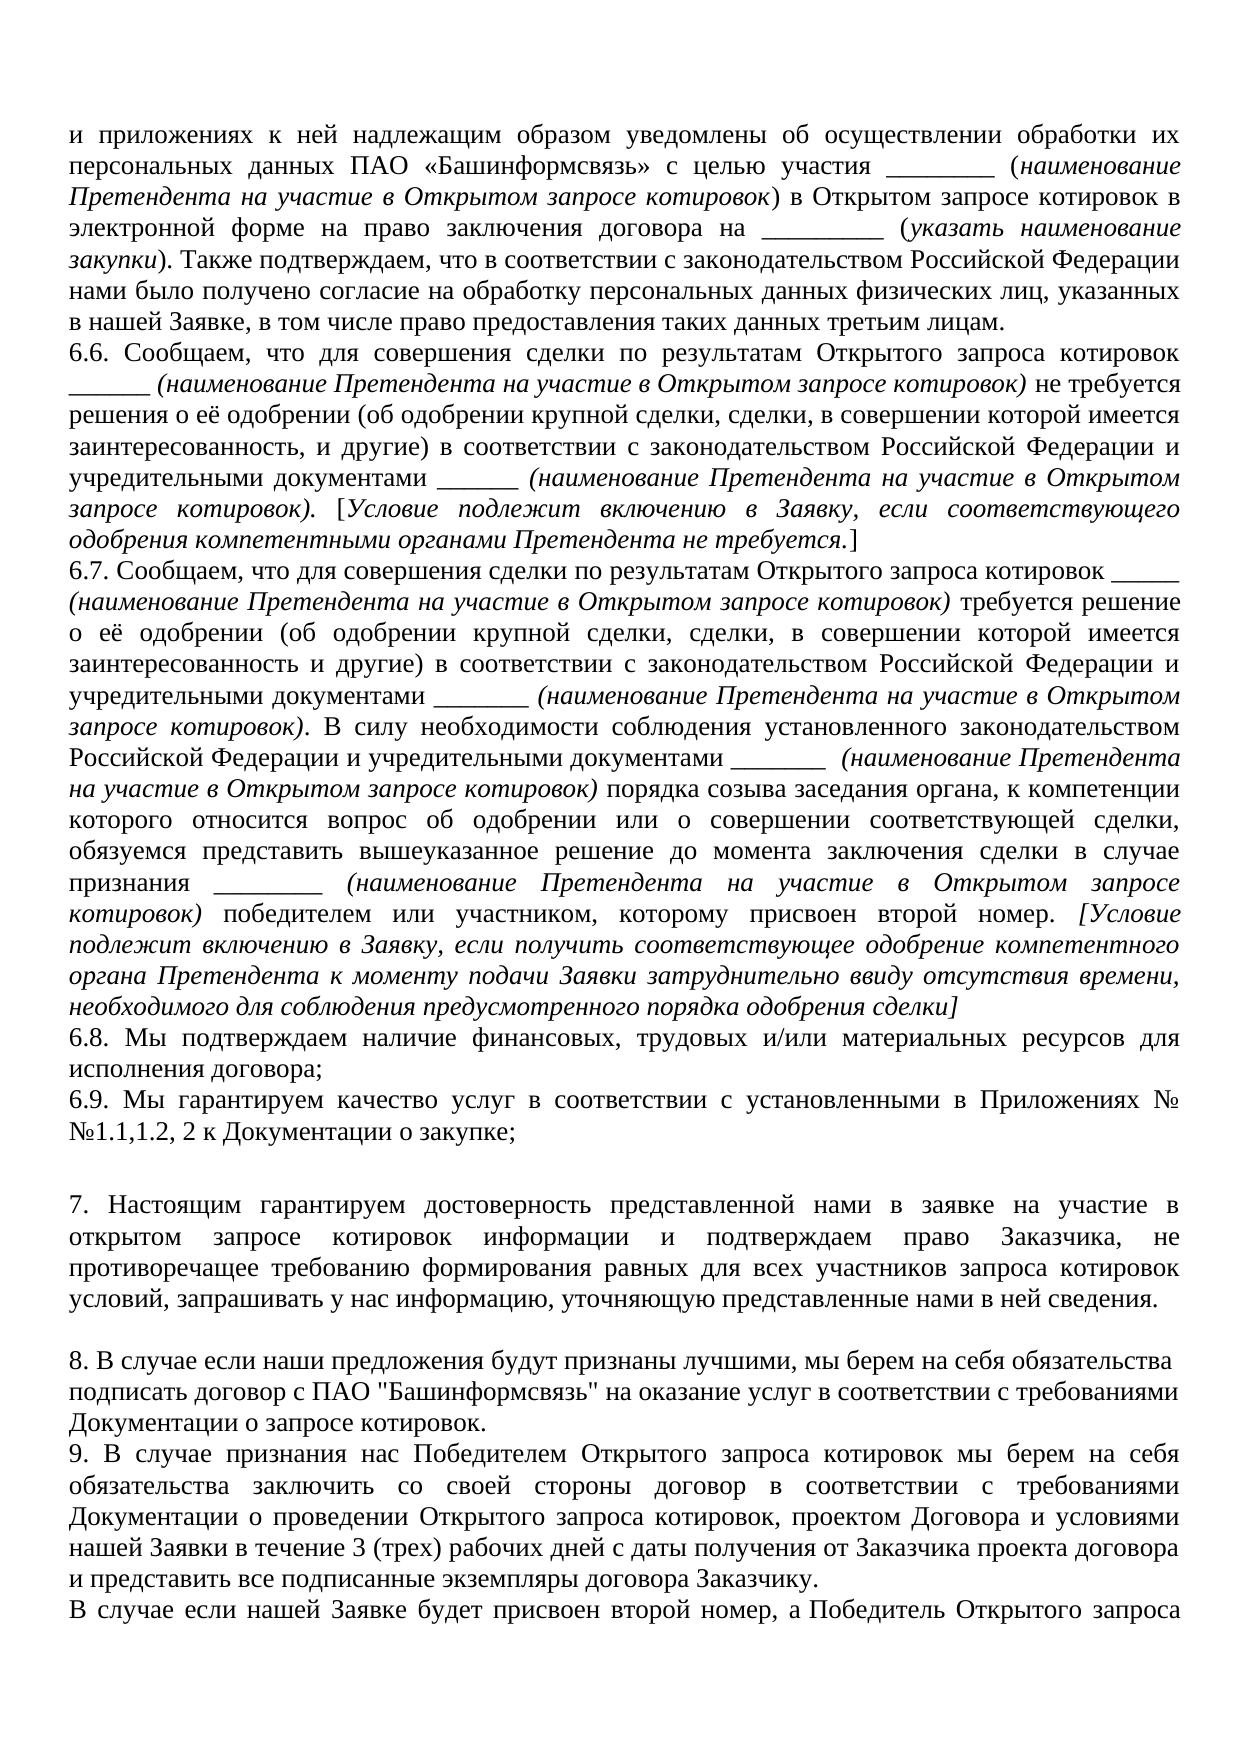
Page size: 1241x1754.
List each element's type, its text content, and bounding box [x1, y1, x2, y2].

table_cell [58, 1438, 1192, 1624]
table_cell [58, 118, 1192, 1177]
table_cell 8. В случае если наши предложения будут признаны лучшими, мы берем на себя обязательства подписать договор с ПАО "Башинформсвязь" на оказание услуг в соответствии с требованиями Документации о запросе котировок. [58, 1313, 1192, 1438]
table_cell 7. Настоящим гарантируем достоверность представленной нами в заявке на участие в открытом запросе котировок информации и подтверждаем право Заказчика, не противоречащее требованию формирования равных для всех участников запроса котировок условий, запрашивать у нас информацию, уточняющую представленные нами в ней сведения. [58, 1177, 1192, 1313]
